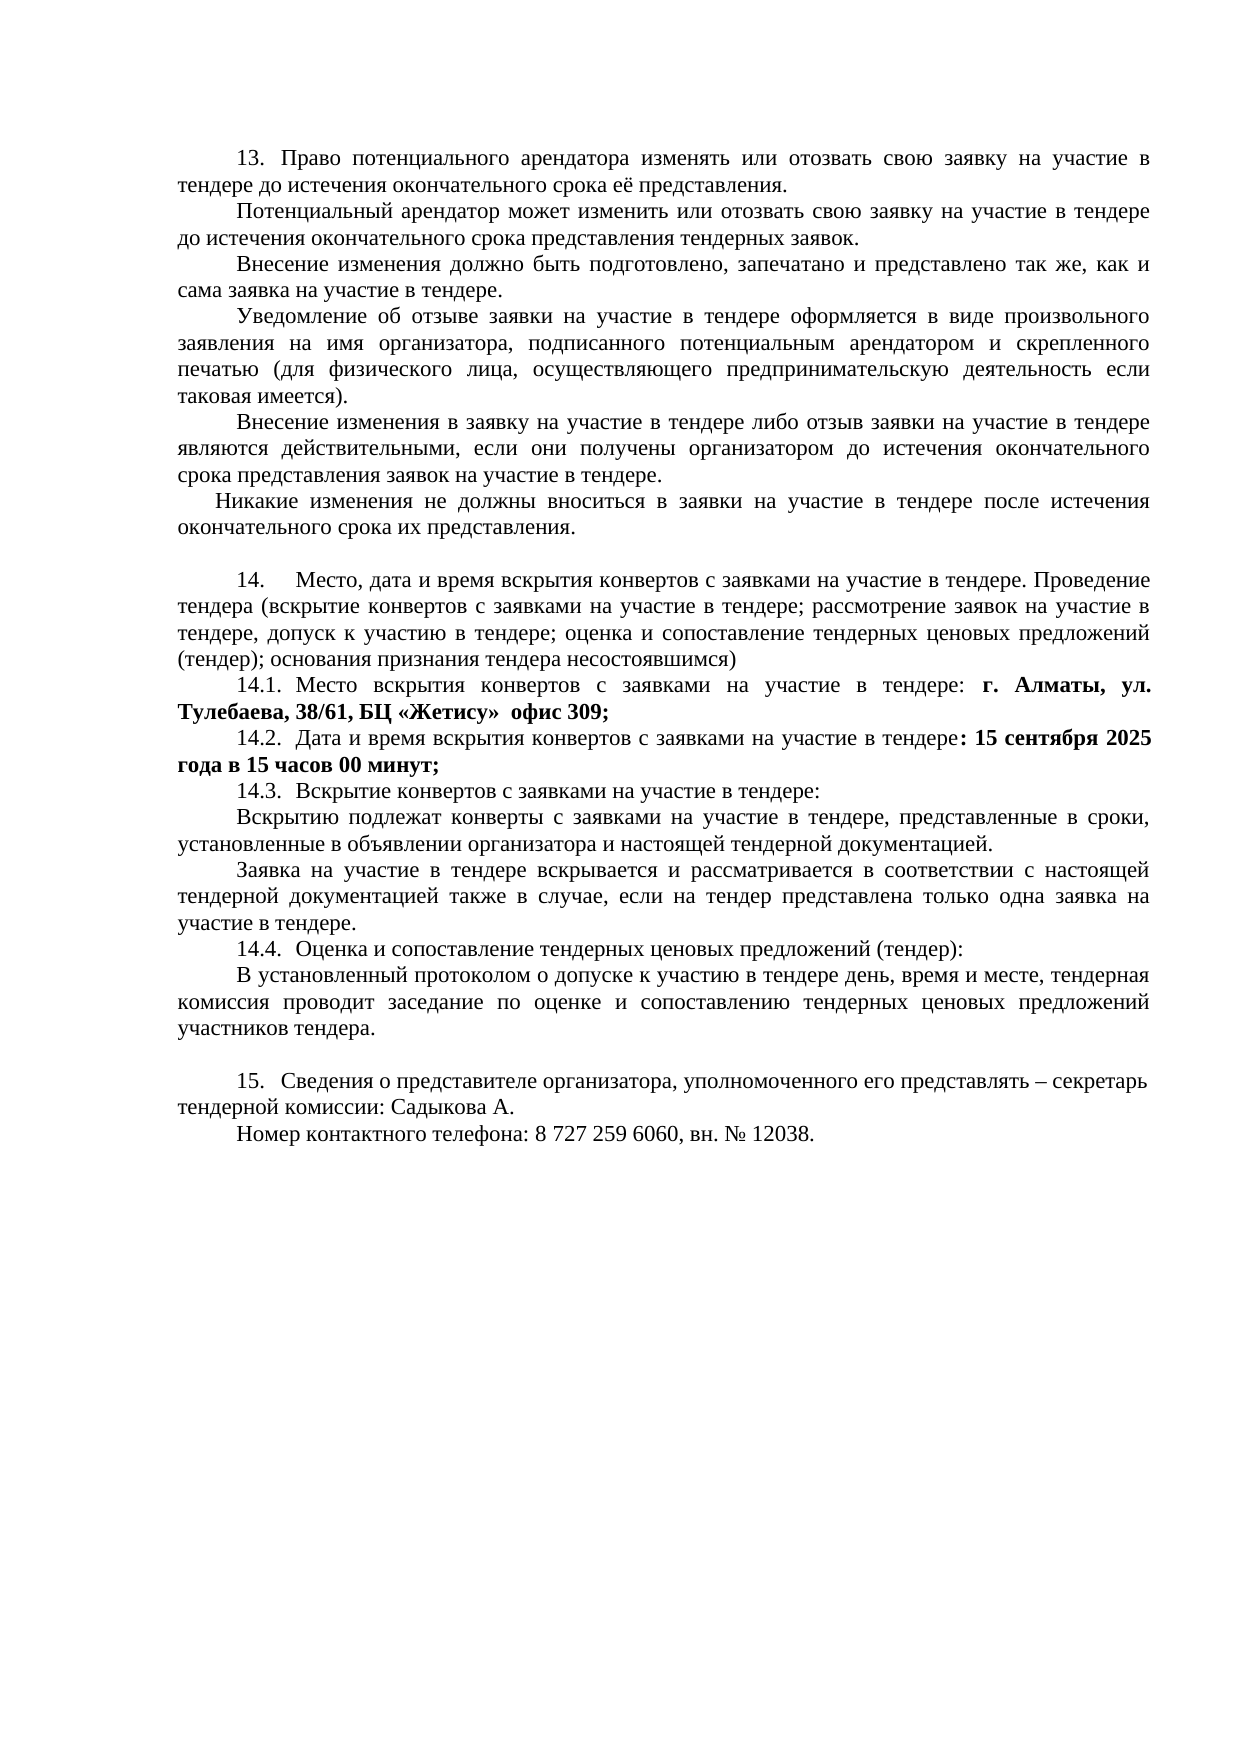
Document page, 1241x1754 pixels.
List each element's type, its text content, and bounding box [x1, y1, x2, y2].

text Внесение изменения должно быть подготовлено, запечатано и представлено так же, как и сама заявка на участие в тендере. [177, 250, 1152, 303]
list Место вскрытия конвертов с заявками на участие в тендере: г. Алматы, ул. Тулебаева, 38/61, БЦ «Жетису» офис 309; [177, 672, 1152, 724]
text В установленный протоколом о допуске к участию в тендере день, время и месте, тендерная комиссия проводит заседание по оценке и сопоставлению тендерных ценовых предложений участников тендера. [177, 961, 1152, 1041]
text Вскрытию подлежат конверты с заявками на участие в тендере, представленные в сроки, установленные в объявлении организатора и настоящей тендерной документацией. [177, 803, 1152, 856]
list Сведения о представителе организатора, уполномоченного его представлять – секретарь тендерной комиссии: Садыкова А. [177, 1067, 1152, 1119]
list Оценка и сопоставление тендерных ценовых предложений (тендер): [177, 935, 1152, 961]
text Заявка на участие в тендере вскрывается и рассматривается в соответствии с настоящей тендерной документацией также в случае, если на тендер представлена только одна заявка на участие в тендере. [177, 856, 1152, 935]
list Дата и время вскрытия конвертов с заявками на участие в тендере: 15 сентября 2025 года в 15 часов 00 минут; [177, 724, 1152, 777]
text Номер контактного телефона: 8 727 259 6060, вн. № 12038. [236, 1119, 1152, 1146]
list Право потенциального арендатора изменять или отозвать свою заявку на участие в тендере до истечения окончательного срока её представления. [177, 144, 1152, 197]
text Уведомление об отзыве заявки на участие в тендере оформляется в виде произвольного заявления на имя организатора, подписанного потенциальным арендатором и скрепленного печатью (для физического лица, осуществляющего предпринимательскую деятельность если таковая имеется). [177, 303, 1152, 408]
list Место, дата и время вскрытия конвертов с заявками на участие в тендере. Проведение тендера (вскрытие конвертов с заявками на участие в тендере; рассмотрение заявок на участие в тендере, допуск к участию в тендере; оценка и сопоставление тендерных ценовых предложений (тендер); основания признания тендера несостоявшимся) [177, 566, 1152, 672]
text Потенциальный арендатор может изменить или отозвать свою заявку на участие в тендере до истечения окончательного срока представления тендерных заявок. [177, 197, 1152, 250]
text Внесение изменения в заявку на участие в тендере либо отзыв заявки на участие в тендере являются действительными, если они получены организатором до истечения окончательного срока представления заявок на участие в тендере. [177, 408, 1152, 487]
list Вскрытие конвертов с заявками на участие в тендере: [177, 777, 1152, 803]
text Никакие изменения не должны вноситься в заявки на участие в тендере после истечения окончательного срока их представления. [177, 487, 1152, 540]
